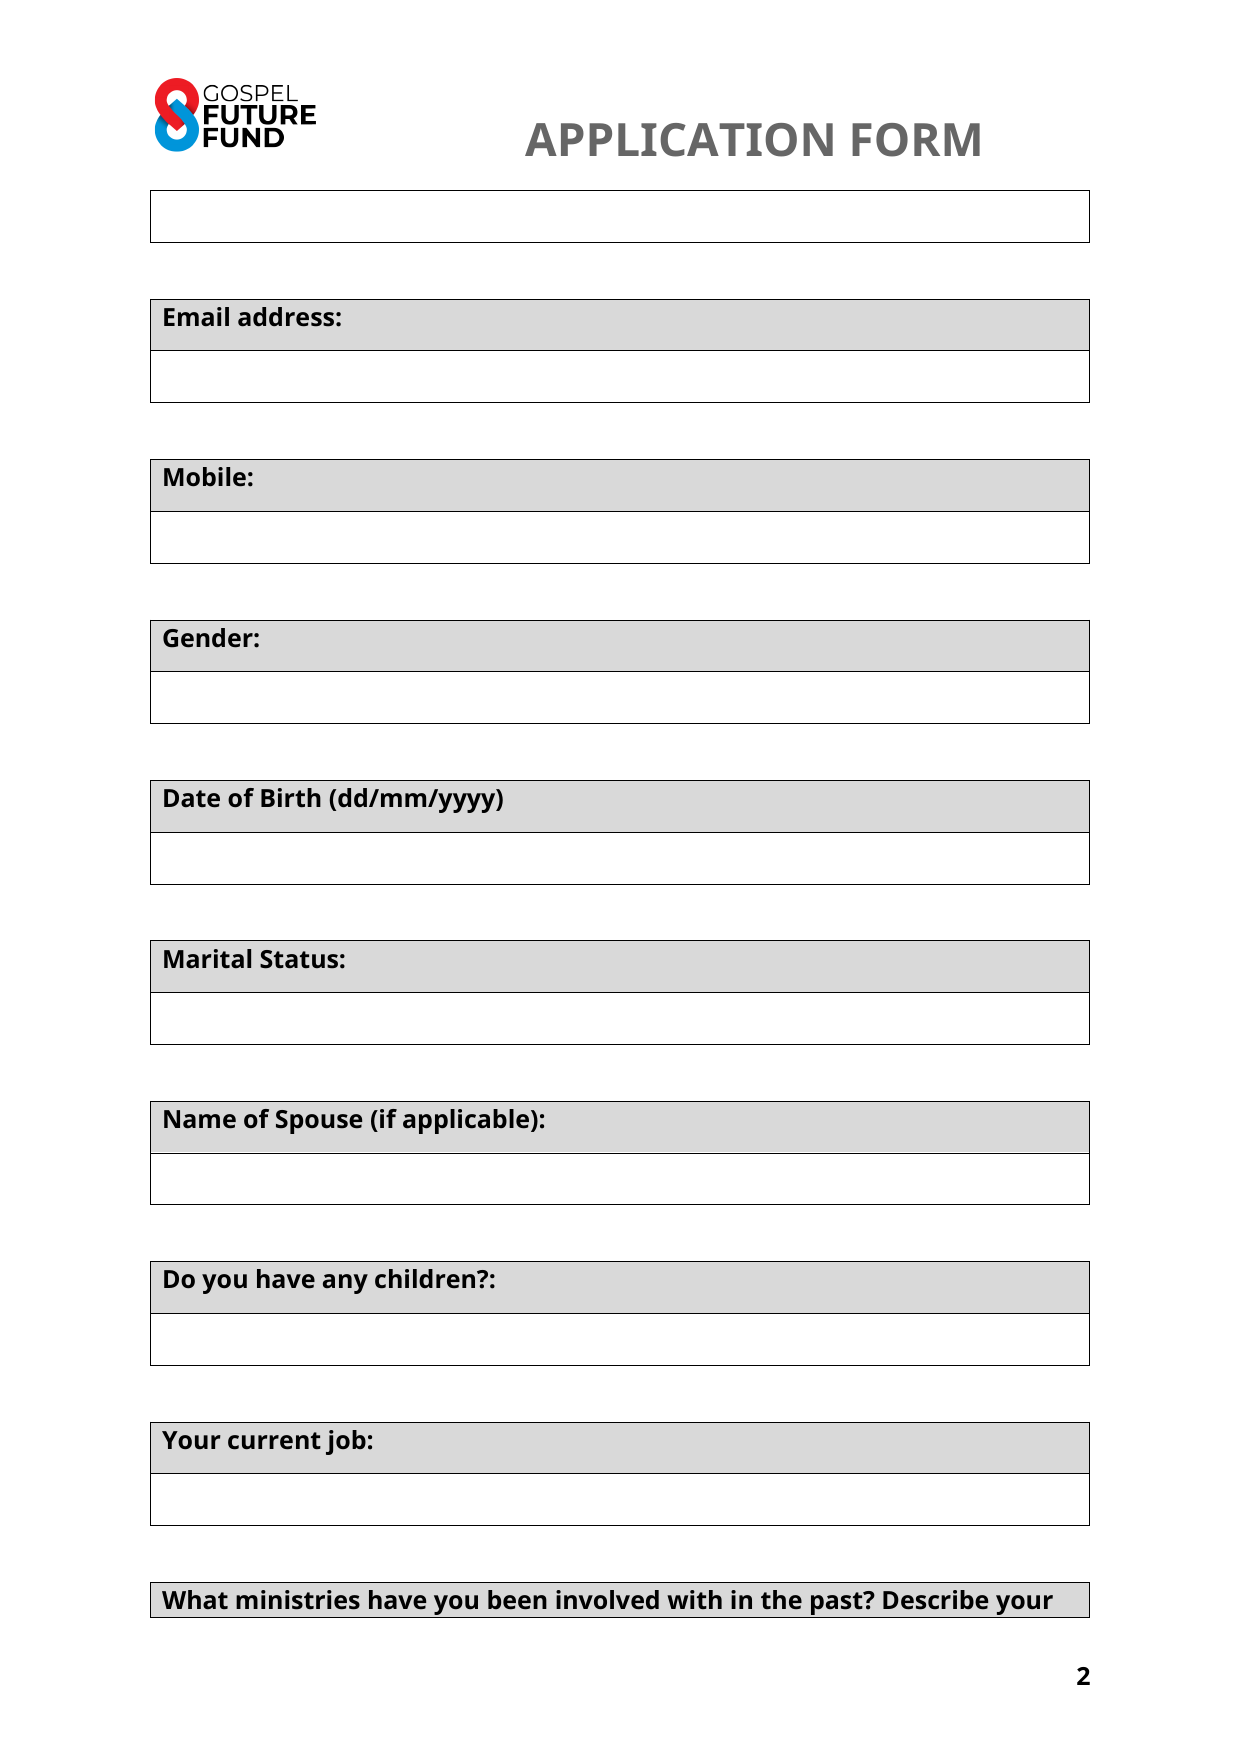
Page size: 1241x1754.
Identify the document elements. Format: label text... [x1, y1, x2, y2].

table_cell [151, 833, 1089, 883]
picture [150, 75, 321, 156]
table_cell [151, 351, 1089, 402]
table_header Marital Status: [151, 941, 1089, 992]
table_cell [151, 512, 1089, 563]
table_header Do you have any children?: [151, 1262, 1089, 1313]
table_header Gender: [151, 621, 1089, 671]
table_cell [151, 1154, 1089, 1204]
table_cell [151, 191, 1089, 242]
table_header Email address: [151, 300, 1089, 350]
table_cell [151, 1314, 1089, 1365]
table_header What ministries have you been involved with in the past? Describe your level of involvement. [151, 1583, 1089, 1617]
table_cell [151, 1474, 1089, 1525]
table_header Your current job: [151, 1423, 1089, 1473]
table_cell [151, 672, 1089, 723]
table_cell [151, 993, 1089, 1044]
table_header Date of Birth (dd/mm/yyyy) [151, 781, 1089, 832]
table_header Name of Spouse (if applicable): [151, 1102, 1089, 1152]
table_header Mobile: [151, 460, 1089, 511]
